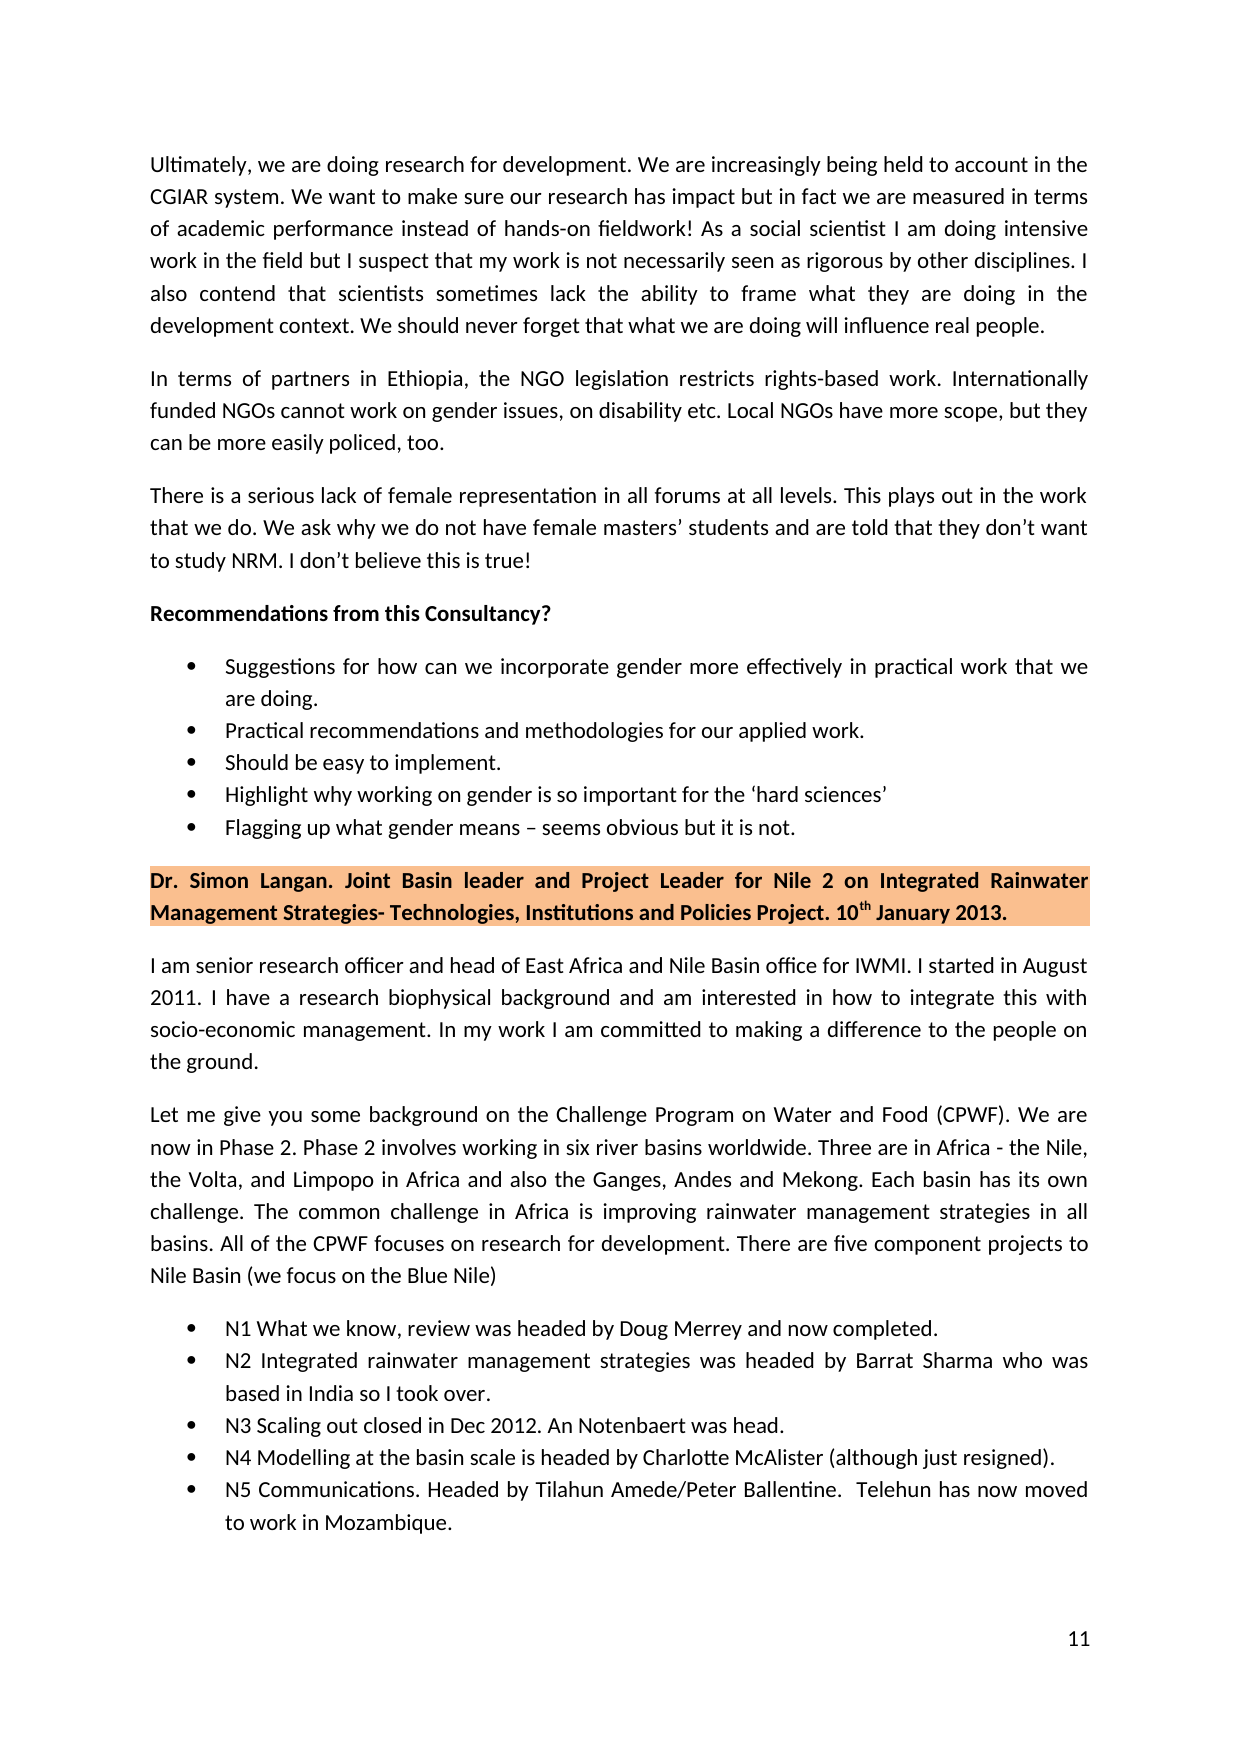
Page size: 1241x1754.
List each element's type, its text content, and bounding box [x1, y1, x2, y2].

list Practical recommendations and methodologies for our applied work. [187, 716, 1090, 744]
text There is a serious lack of female representation in all forums at all levels. This plays out in the work that we do. We ask why we do not have female masters’ students and are told that they don’t want to study NRM. I don’t believe this is true! [150, 481, 1090, 574]
text Dr. Simon Langan. Joint Basin leader and Project Leader for Nile 2 on Integrated Rainwater Management Strategies- Technologies, Institutions and Policies Project. 10th January 2013. [150, 866, 1090, 926]
list Should be easy to implement. [187, 748, 1090, 776]
text Recommendations from this Consultancy? [150, 599, 1090, 627]
text Ultimately, we are doing research for development. We are increasingly being held to account in the CGIAR system. We want to make sure our research has impact but in fact we are measured in terms of academic performance instead of hands-on fieldwork! As a social scientist I am doing intensive work in the field but I suspect that my work is not necessarily seen as rigorous by other disciplines. I also contend that scientists sometimes lack the ability to frame what they are doing in the development context. We should never forget that what we are doing will influence real people. [150, 150, 1090, 339]
list N1 What we know, review was headed by Doug Merrey and now completed. [187, 1314, 1090, 1342]
text Let me give you some background on the Challenge Program on Water and Food (CPWF). We are now in Phase 2. Phase 2 involves working in six river basins worldwide. Three are in Africa - the Nile, the Volta, and Limpopo in Africa and also the Ganges, Andes and Mekong. Each basin has its own challenge. The common challenge in Africa is improving rainwater management strategies in all basins. All of the CPWF focuses on research for development. There are five component projects to Nile Basin (we focus on the Blue Nile) [150, 1101, 1090, 1289]
list Suggestions for how can we incorporate gender more effectively in practical work that we are doing. [187, 652, 1090, 712]
text I am senior research officer and head of East Africa and Nile Basin office for IWMI. I started in August 2011. I have a research biophysical background and am interested in how to integrate this with socio-economic management. In my work I am committed to making a difference to the people on the ground. [150, 951, 1090, 1076]
list N4 Modelling at the basin scale is headed by Charlotte McAlister (although just resigned). [187, 1443, 1090, 1471]
list N5 Communications. Headed by Tilahun Amede/Peter Ballentine. Telehun has now moved to work in Mozambique. [187, 1475, 1090, 1536]
list N2 Integrated rainwater management strategies was headed by Barrat Sharma who was based in India so I took over. [187, 1347, 1090, 1407]
list N3 Scaling out closed in Dec 2012. An Notenbaert was head. [187, 1411, 1090, 1439]
text In terms of partners in Ethiopia, the NGO legislation restricts rights-based work. Internationally funded NGOs cannot work on gender issues, on disability etc. Local NGOs have more scope, but they can be more easily policed, too. [150, 364, 1090, 456]
list Flagging up what gender means – seems obvious but it is not. [187, 813, 1090, 841]
list Highlight why working on gender is so important for the ‘hard sciences’ [187, 781, 1090, 808]
